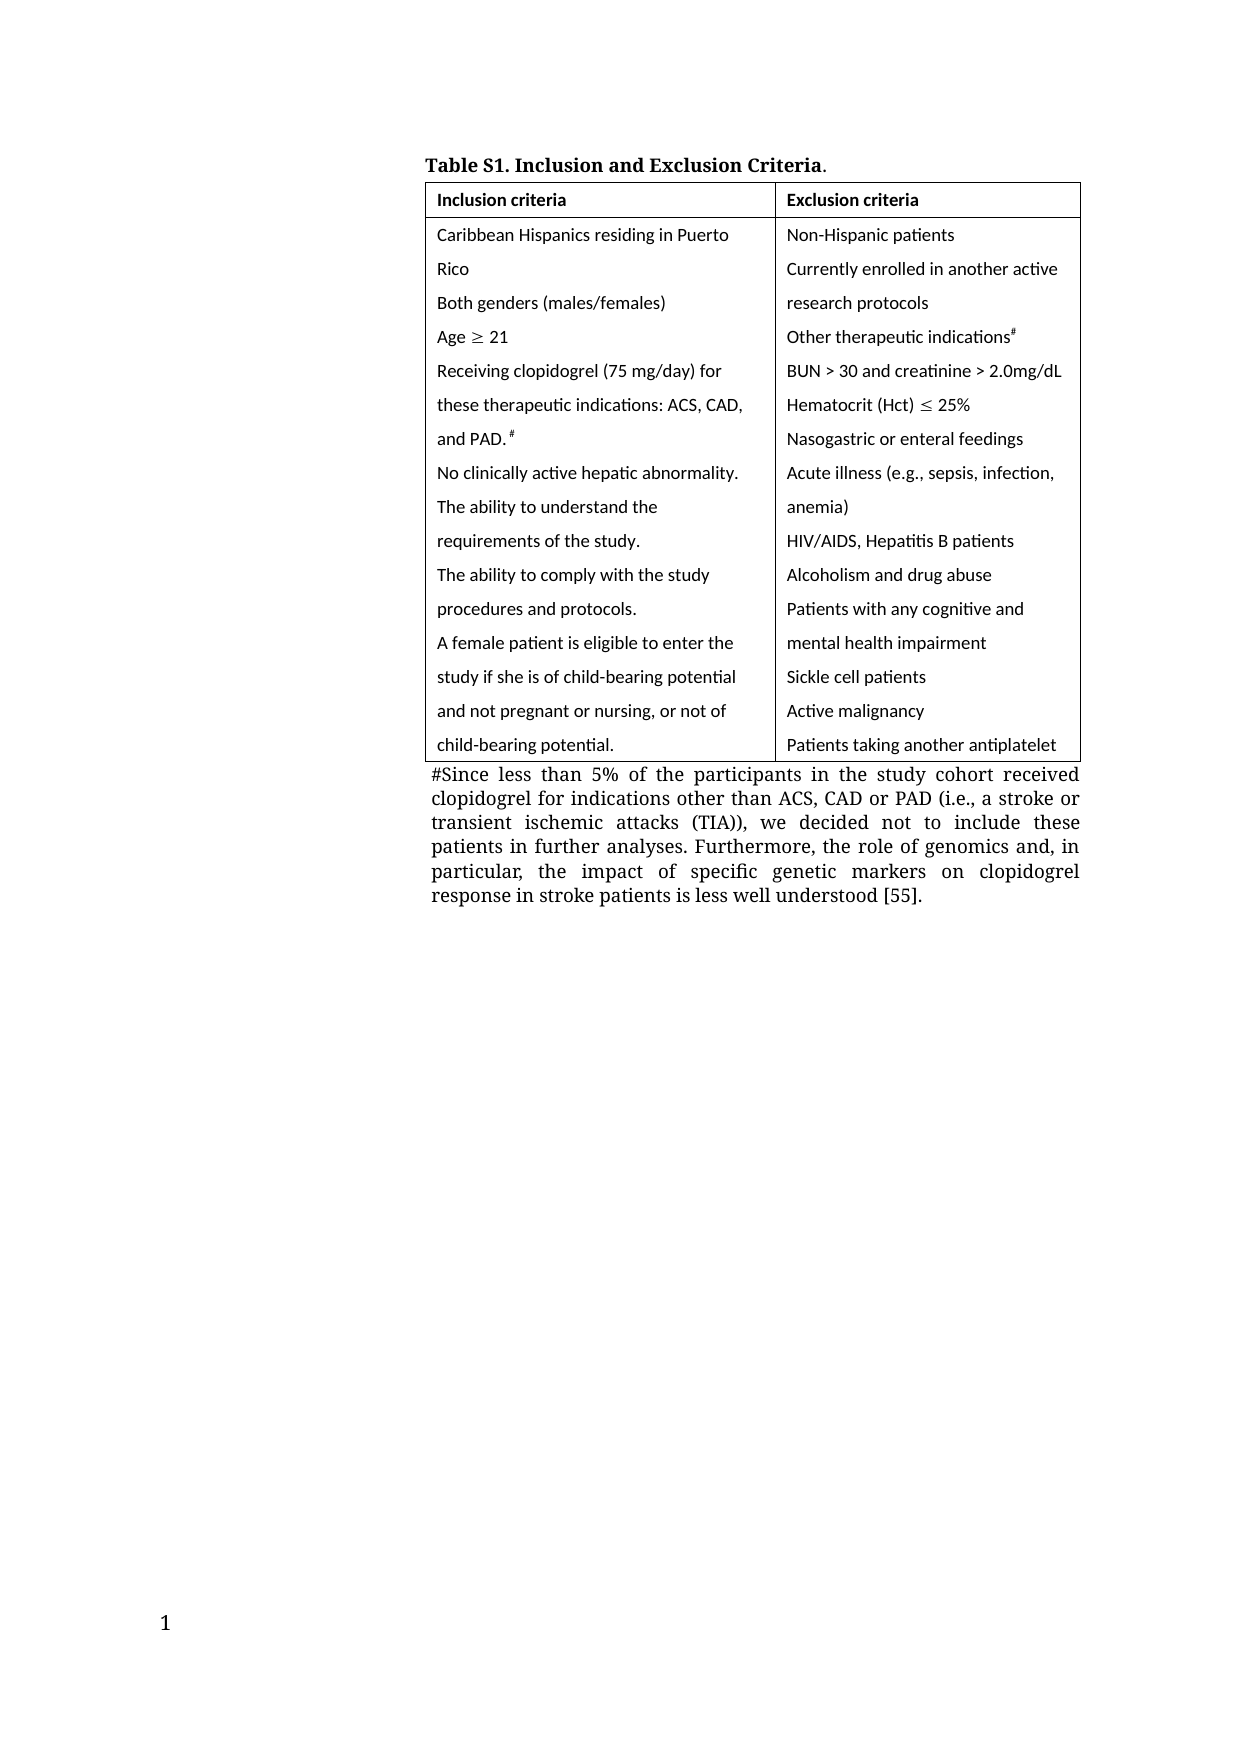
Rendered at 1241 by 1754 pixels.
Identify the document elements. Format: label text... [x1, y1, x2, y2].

table_cell Caribbean Hispanics residing in Puerto Rico Both genders (males/females) Age 21 Receiving clopidogrel (75 mg/day) for these therapeutic indications: ACS, CAD, and PAD. # No clinically active hepatic abnormality. The ability to understand the requirements of the study. The ability to comply with the study procedures and protocols. A female patient is eligible to enter the study if she is of child-bearing potential and not pregnant or nursing, or not of child-bearing potential. [426, 218, 775, 761]
table_cell Non-Hispanic patients Currently enrolled in another active research protocols Other therapeutic indications# BUN > 30 and creatinine > 2.0mg/dL Hematocrit (Hct) 25% Nasogastric or enteral feedings Acute illness (e.g., sepsis, infection, anemia) HIV/AIDS, Hepatitis B patients Alcoholism and drug abuse Patients with any cognitive and mental health impairment Sickle cell patients Active malignancy Patients taking another antiplatelet [776, 218, 1080, 761]
table_header Inclusion criteria [426, 183, 775, 217]
table_header Exclusion criteria [776, 183, 1080, 217]
text #Since less than 5% of the participants in the study cohort received clopidogrel for indications other than ACS, CAD or PAD (i.e., a stroke or transient ischemic attacks (TIA)), we decided not to include these patients in further analyses. Furthermore, the role of genomics and, in particular, the impact of specific genetic markers on clopidogrel response in stroke patients is less well understood . [431, 762, 1081, 908]
text Table S1. Inclusion and Exclusion Criteria. [425, 148, 1081, 182]
